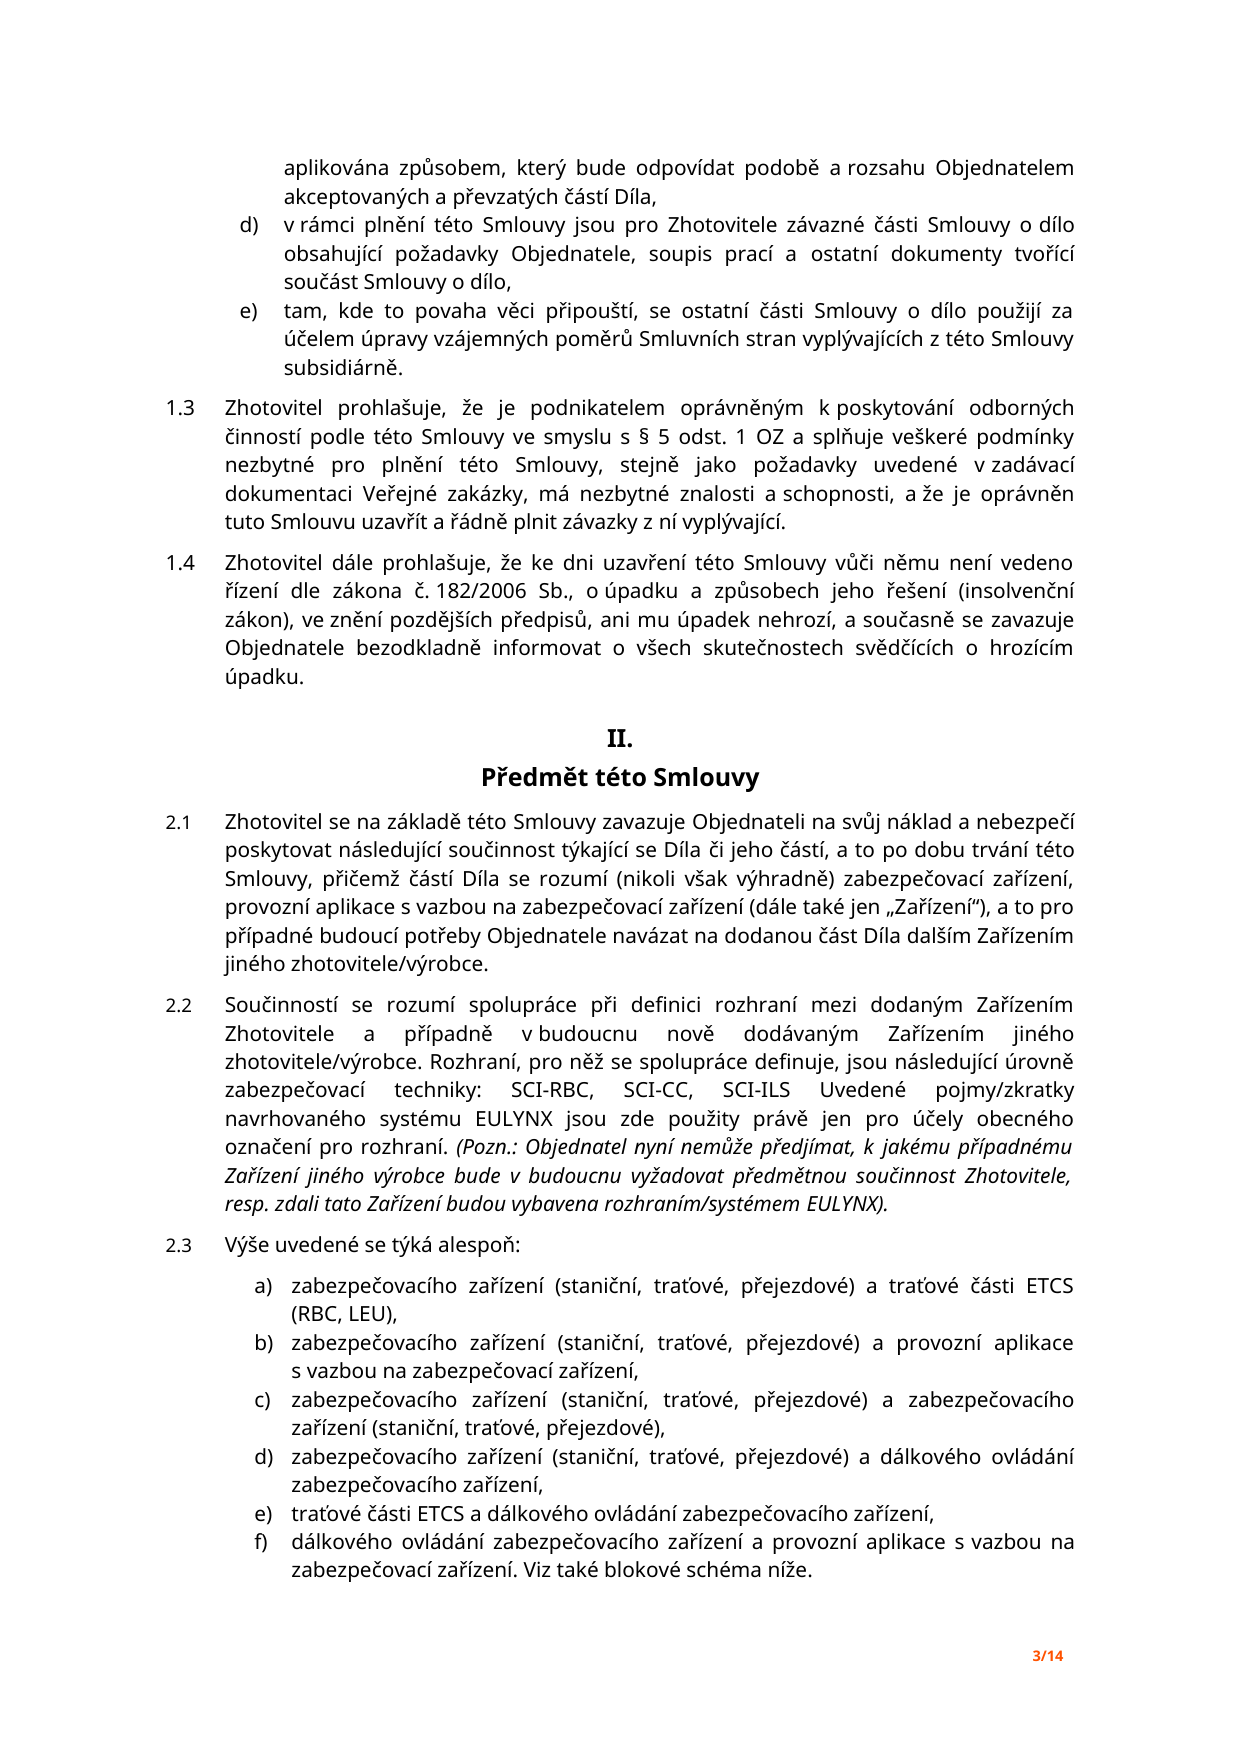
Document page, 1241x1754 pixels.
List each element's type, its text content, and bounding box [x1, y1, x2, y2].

list Součinností se rozumí spolupráce při definici rozhraní mezi dodaným Zařízením Zhotovitele a případně v budoucnu nově dodávaným Zařízením jiného zhotovitele/výrobce. Rozhraní, pro něž se spolupráce definuje, jsou následující úrovně zabezpečovací techniky: SCI-RBC, SCI-CC, SCI-ILS Uvedené pojmy/zkratky navrhovaného systému EULYNX jsou zde použity právě jen pro účely obecného označení pro rozhraní. (Pozn.: Objednatel nyní nemůže předjímat, k jakému případnému Zařízení jiného výrobce bude v budoucnu vyžadovat předmětnou součinnost Zhotovitele, resp. zdali tato Zařízení budou vybavena rozhraním/systémem EULYNX). [165, 990, 1075, 1218]
list zabezpečovacího zařízení (staniční, traťové, přejezdové) a traťové části ETCS (RBC, LEU), [254, 1271, 1075, 1328]
list Zhotovitel se na základě této Smlouvy zavazuje Objednateli na svůj náklad a nebezpečí poskytovat následující součinnost týkající se Díla či jeho částí, a to po dobu trvání této Smlouvy, přičemž částí Díla se rozumí (nikoli však výhradně) zabezpečovací zařízení, provozní aplikace s vazbou na zabezpečovací zařízení (dále také jen „Zařízení“), a to pro případné budoucí potřeby Objednatele navázat na dodanou část Díla dalším Zařízením jiného zhotovitele/výrobce. [165, 807, 1075, 978]
list zabezpečovacího zařízení (staniční, traťové, přejezdové) a zabezpečovacího zařízení (staniční, traťové, přejezdové), [254, 1385, 1075, 1442]
list Zhotovitel dále prohlašuje, že ke dni uzavření této Smlouvy vůči němu není vedeno řízení dle zákona č. 182/2006 Sb., o úpadku a způsobech jeho řešení (insolvenční zákon), ve znění pozdějších předpisů, ani mu úpadek nehrozí, a současně se zavazuje Objednatele bezodkladně informovat o všech skutečnostech svědčících o hrozícím úpadku. [165, 548, 1075, 690]
text II. Předmět této Smlouvy [165, 715, 1075, 794]
list v rámci plnění této Smlouvy jsou pro Zhotovitele závazné části Smlouvy o dílo obsahující požadavky Objednatele, soupis prací a ostatní dokumenty tvořící součást Smlouvy o dílo, [239, 210, 1075, 296]
list dálkového ovládání zabezpečovacího zařízení a provozní aplikace s vazbou na zabezpečovací zařízení. Viz také blokové schéma níže. [254, 1527, 1075, 1584]
list zabezpečovacího zařízení (staniční, traťové, přejezdové) a provozní aplikace s vazbou na zabezpečovací zařízení, [254, 1328, 1075, 1385]
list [239, 153, 1075, 210]
list Zhotovitel prohlašuje, že je podnikatelem oprávněným k poskytování odborných činností podle této Smlouvy ve smyslu s § 5 odst. 1 OZ a splňuje veškeré podmínky nezbytné pro plnění této Smlouvy, stejně jako požadavky uvedené v zadávací dokumentaci Veřejné zakázky, má nezbytné znalosti a schopnosti, a že je oprávněn tuto Smlouvu uzavřít a řádně plnit závazky z ní vyplývající. [165, 393, 1075, 536]
list zabezpečovacího zařízení (staniční, traťové, přejezdové) a dálkového ovládání zabezpečovacího zařízení, [254, 1442, 1075, 1499]
list tam, kde to povaha věci připouští, se ostatní části Smlouvy o dílo použijí za účelem úpravy vzájemných poměrů Smluvních stran vyplývajících z této Smlouvy subsidiárně. [239, 296, 1075, 381]
list traťové části ETCS a dálkového ovládání zabezpečovacího zařízení, [254, 1499, 1075, 1527]
list Výše uvedené se týká alespoň: [165, 1230, 1075, 1259]
